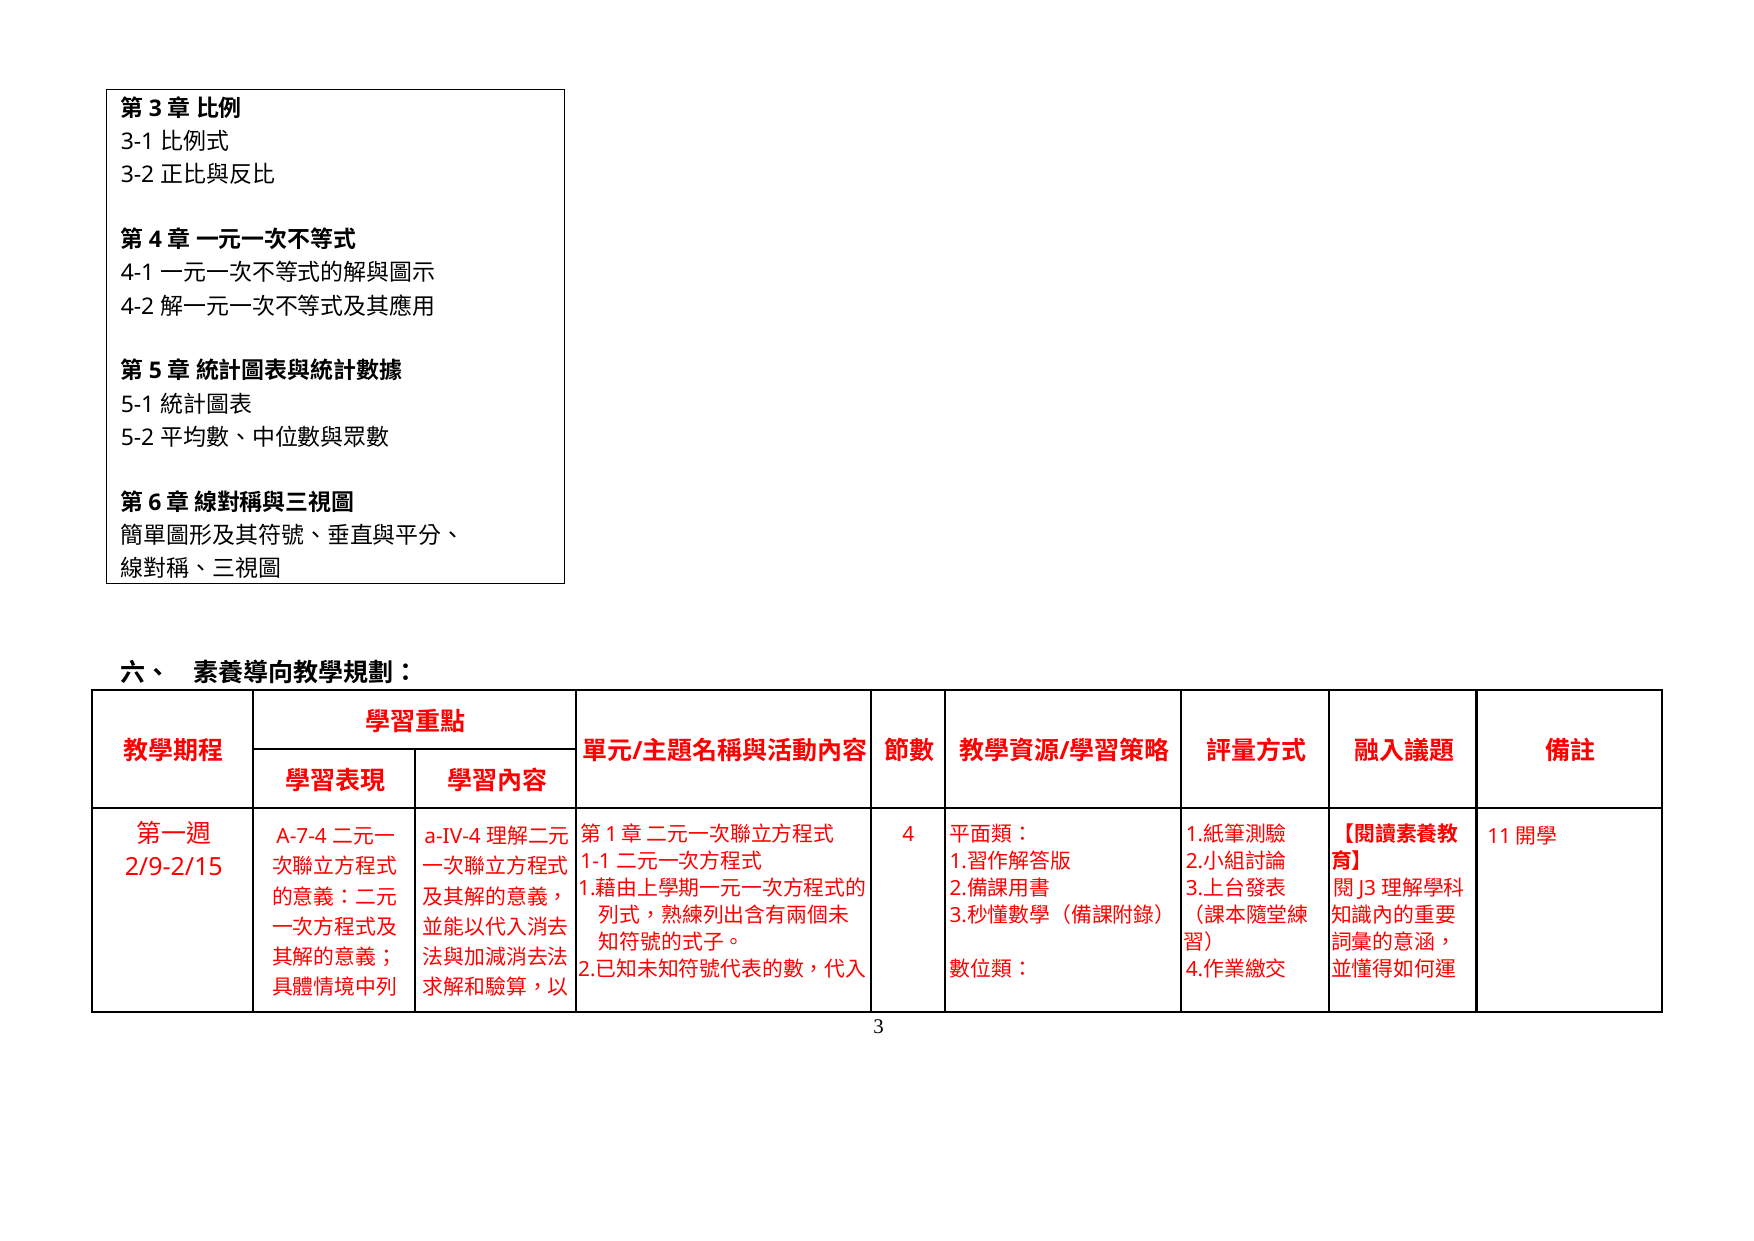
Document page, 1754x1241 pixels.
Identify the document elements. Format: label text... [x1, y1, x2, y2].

table_cell 4 [872, 809, 944, 1011]
table_header 備註 [1478, 691, 1661, 807]
table_header 單元/主題名稱與活動內容 [577, 691, 870, 807]
table_cell 11開學 [1478, 809, 1661, 1011]
table_cell 第一週 2/9-2/15 [93, 809, 252, 1011]
table_header 節數 [872, 691, 944, 807]
list 素養導向教學規劃： [121, 652, 1636, 689]
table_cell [254, 809, 414, 1011]
table_header 學習重點 [254, 691, 575, 748]
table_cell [946, 809, 1180, 1011]
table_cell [1182, 809, 1328, 1011]
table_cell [416, 809, 575, 1011]
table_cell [1330, 809, 1475, 1011]
table_cell 學習表現 [254, 750, 414, 807]
table_header 融入議題 [1330, 691, 1475, 807]
table_header 教學資源/學習策略 [946, 691, 1180, 807]
table_cell 學習內容 [416, 750, 575, 807]
table_header 評量方式 [1182, 691, 1328, 807]
table_header 教學期程 [93, 691, 252, 807]
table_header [107, 90, 564, 583]
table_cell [577, 809, 870, 1011]
